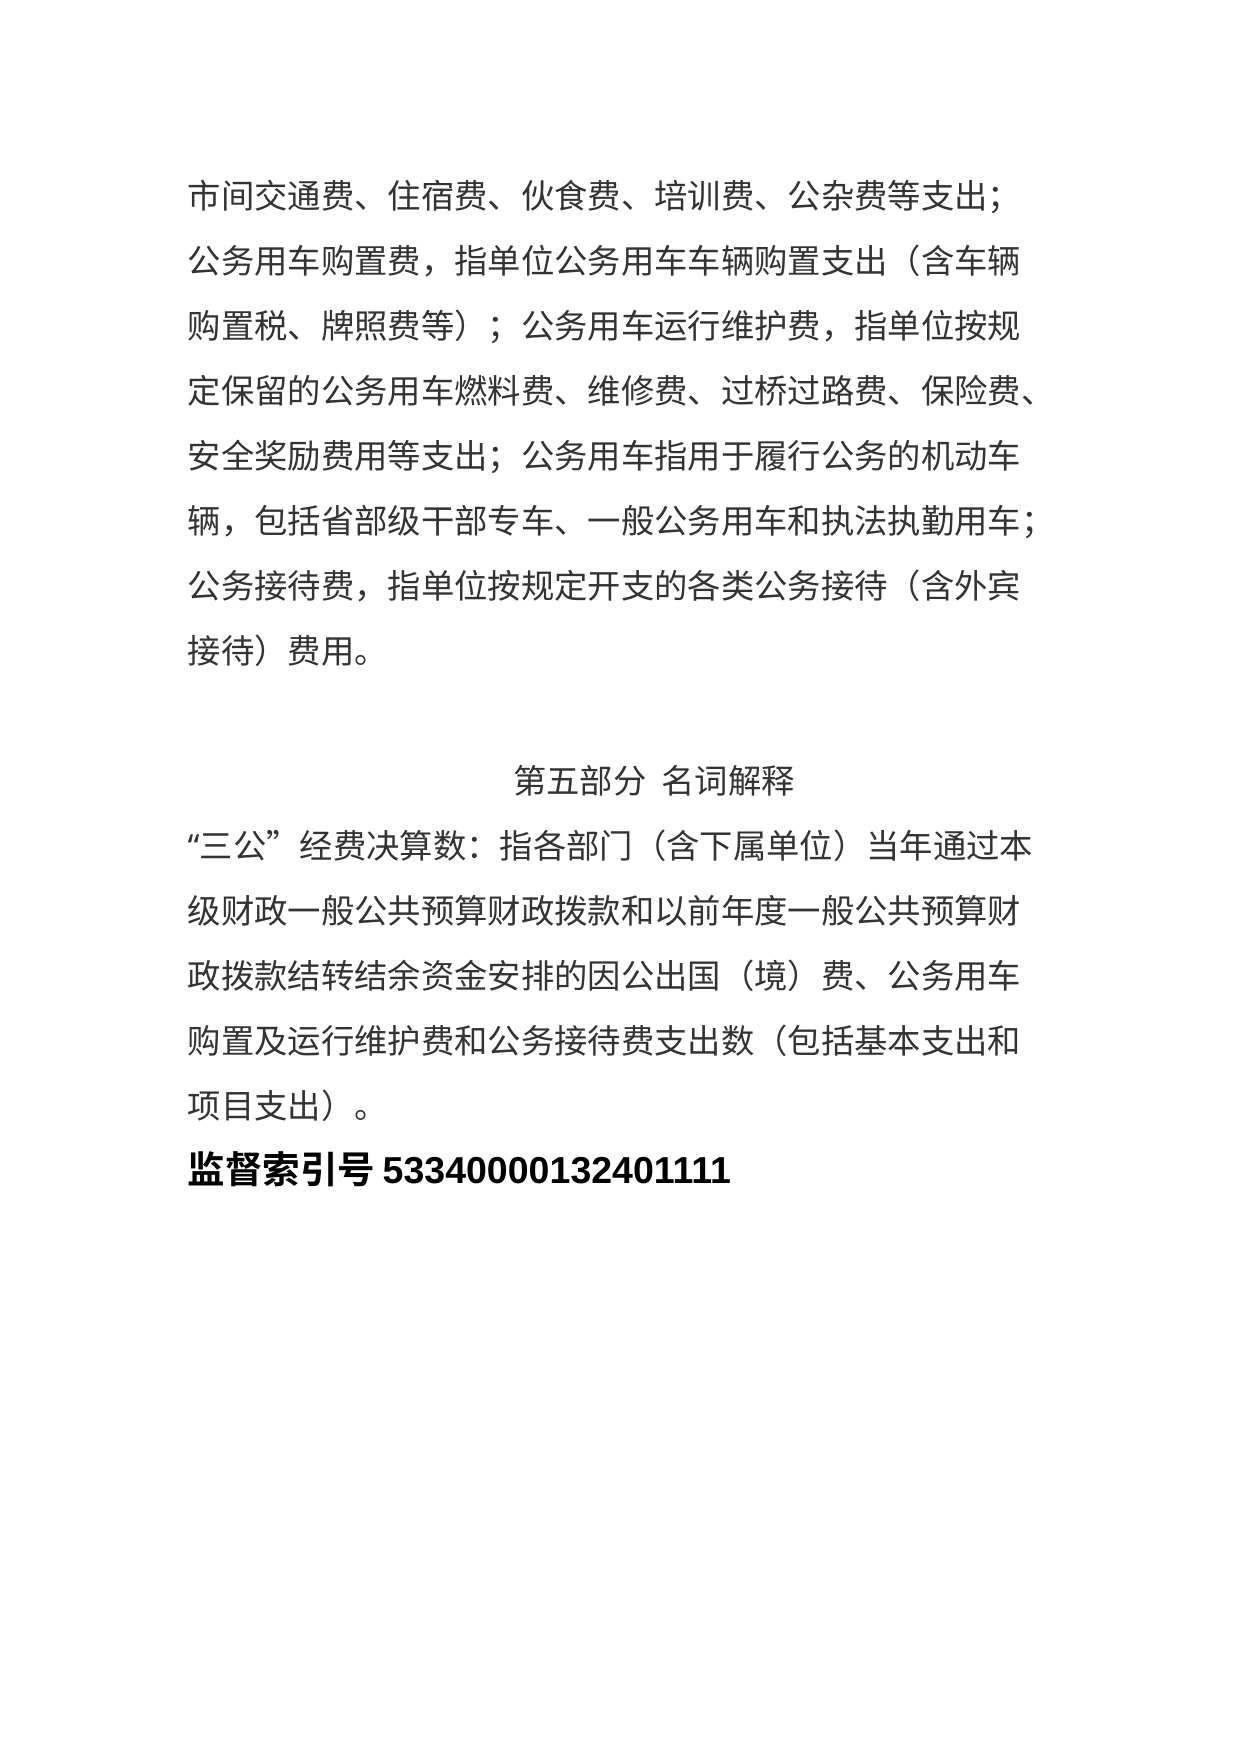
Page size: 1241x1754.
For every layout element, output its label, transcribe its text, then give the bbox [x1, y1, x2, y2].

text 第五部分 名词解释 [187, 747, 1053, 812]
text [187, 162, 1053, 682]
text 监督索引号53340000132401111 [187, 1137, 1053, 1202]
text “三公”经费决算数：指各部门（含下属单位）当年通过本级财政一般公共预算财政拨款和以前年度一般公共预算财政拨款结转结余资金安排的因公出国（境）费、公务用车购置及运行维护费和公务接待费支出数（包括基本支出和项目支出）。 [187, 812, 1053, 1137]
